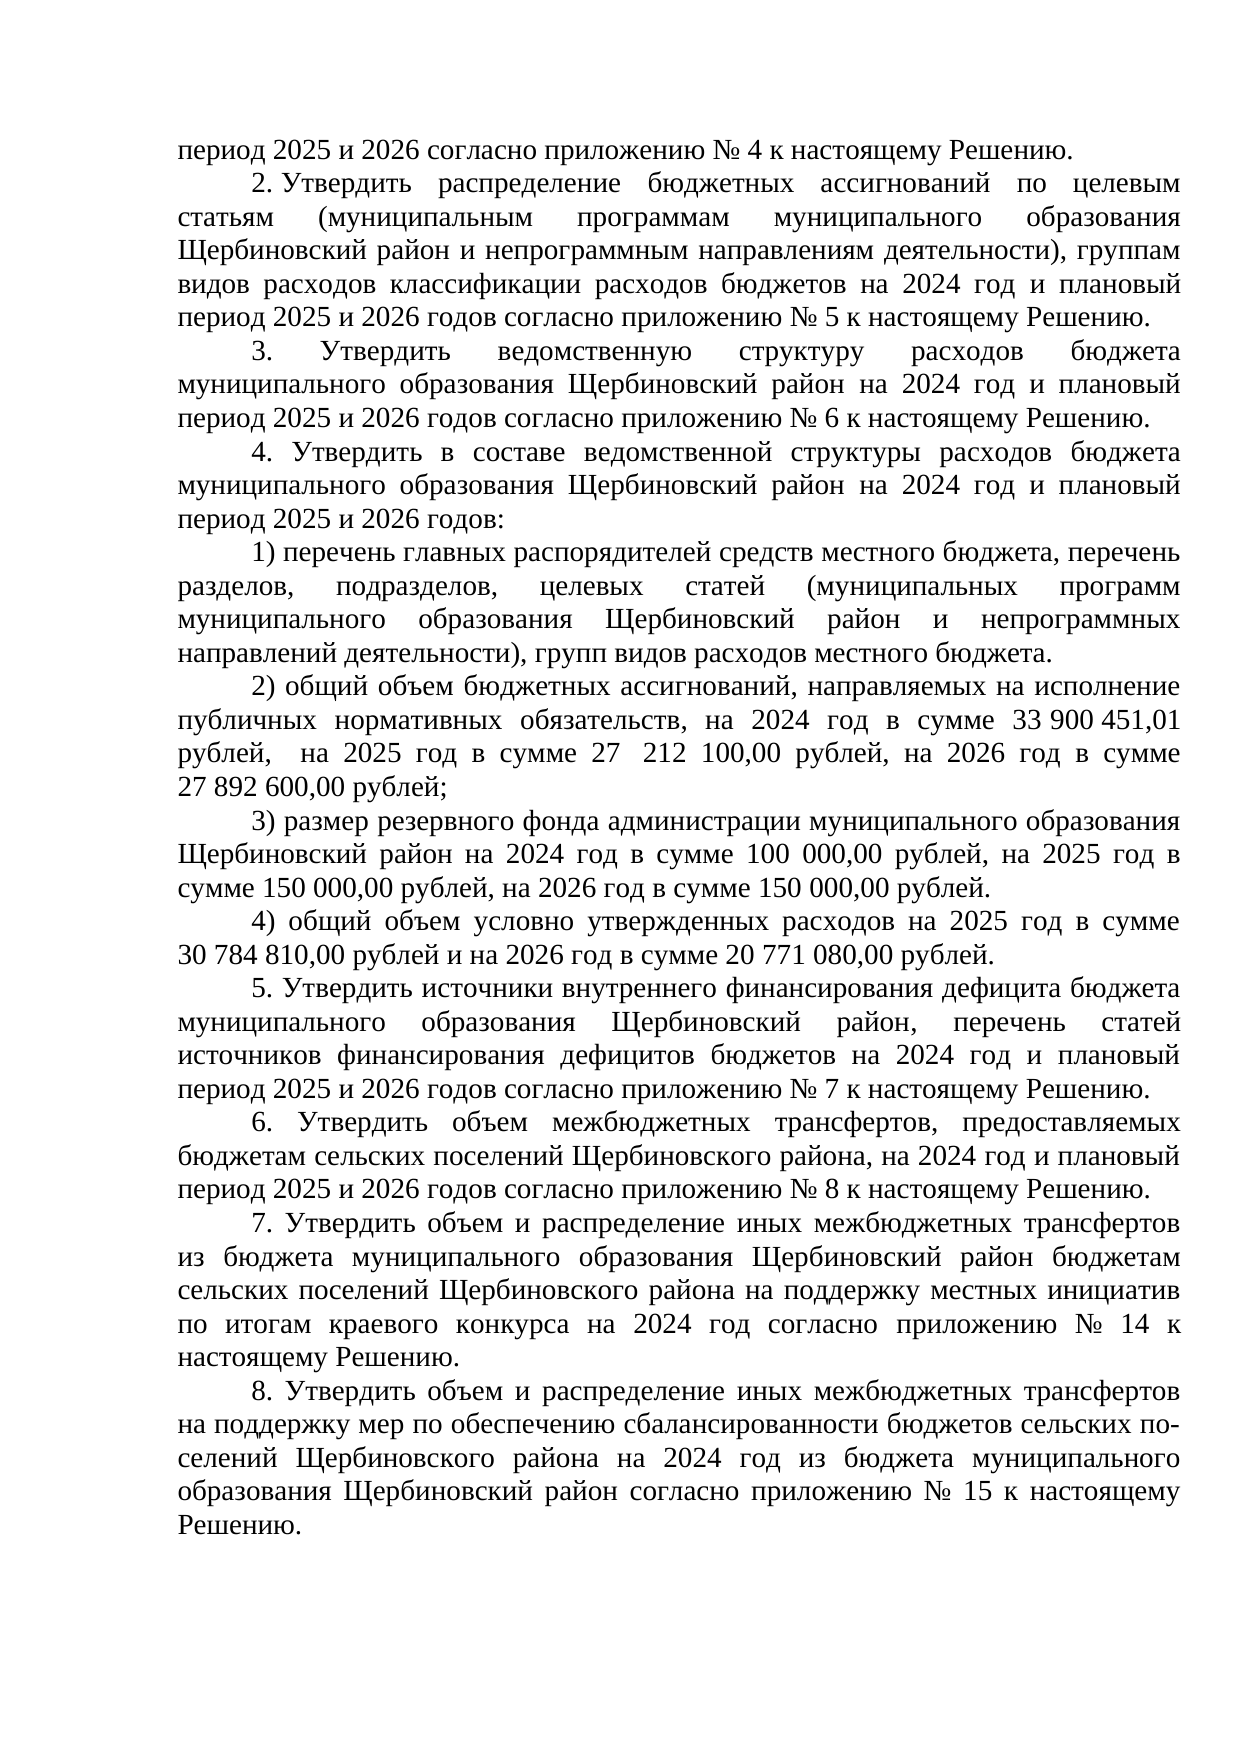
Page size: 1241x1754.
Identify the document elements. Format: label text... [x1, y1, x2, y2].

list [177, 132, 1181, 165]
text 3. Утвердить ведомственную структуру расходов бюджета муниципального образования Щербиновский район на 2024 год и плановый период 2025 и 2026 годов согласно приложению № 6 к настоящему Решению. [177, 333, 1181, 434]
text 8. Утвердить объем и распределение иных межбюджетных трансфертов на поддержку мер по обеспечению сбалансированности бюджетов сельских по-селений Щербиновского района на 2024 год из бюджета муниципального образования Щербиновский район согласно приложению № 15 к настоящему Решению. [177, 1373, 1181, 1541]
text 2) общий объем бюджетных ассигнований, направляемых на исполнение публичных нормативных обязательств, на 2024 год в сумме 33 900 451,01 рублей, на 2025 год в сумме 27 212 100,00 рублей, на 2026 год в сумме 27 892 600,00 рублей; [177, 668, 1181, 803]
text 1) перечень главных распорядителей средств местного бюджета, перечень разделов, подразделов, целевых статей (муниципальных программ муниципального образования Щербиновский район и непрограммных направлений деятельности), групп видов расходов местного бюджета. [177, 534, 1181, 668]
text 7. Утвердить объем и распределение иных межбюджетных трансфертов из бюджета муниципального образования Щербиновский район бюджетам сельских поселений Щербиновского района на поддержку местных инициатив по итогам краевого конкурса на 2024 год согласно приложению № 14 к настоящему Решению. [177, 1205, 1181, 1373]
list Утвердить распределение бюджетных ассигнований по целевым статьям (муниципальным программам муниципального образования Щербиновский район и непрограммным направлениям деятельности), группам видов расходов классификации расходов бюджетов на 2024 год и плановый период 2025 и 2026 годов согласно приложению № 5 к настоящему Решению. [177, 165, 1181, 333]
text 4) общий объем условно утвержденных расходов на 2025 год в сумме 30 784 810,00 рублей и на 2026 год в сумме 20 771 080,00 рублей. [177, 903, 1181, 970]
text 6. Утвердить объем межбюджетных трансфертов, предоставляемых бюджетам сельских поселений Щербиновского района, на 2024 год и плановый период 2025 и 2026 годов согласно приложению № 8 к настоящему Решению. [177, 1104, 1181, 1205]
text 4. Утвердить в составе ведомственной структуры расходов бюджета муниципального образования Щербиновский район на 2024 год и плановый период 2025 и 2026 годов: [177, 434, 1181, 534]
text 3) размер резервного фонда администрации муниципального образования Щербиновский район на 2024 год в сумме 100 000,00 рублей, на 2025 год в сумме 150 000,00 рублей, на 2026 год в сумме 150 000,00 рублей. [177, 803, 1181, 903]
text 5. Утвердить источники внутреннего финансирования дефицита бюджета муниципального образования Щербиновский район, перечень статей источников финансирования дефицитов бюджетов на 2024 год и плановый период 2025 и 2026 годов согласно приложению № 7 к настоящему Решению. [177, 970, 1181, 1104]
